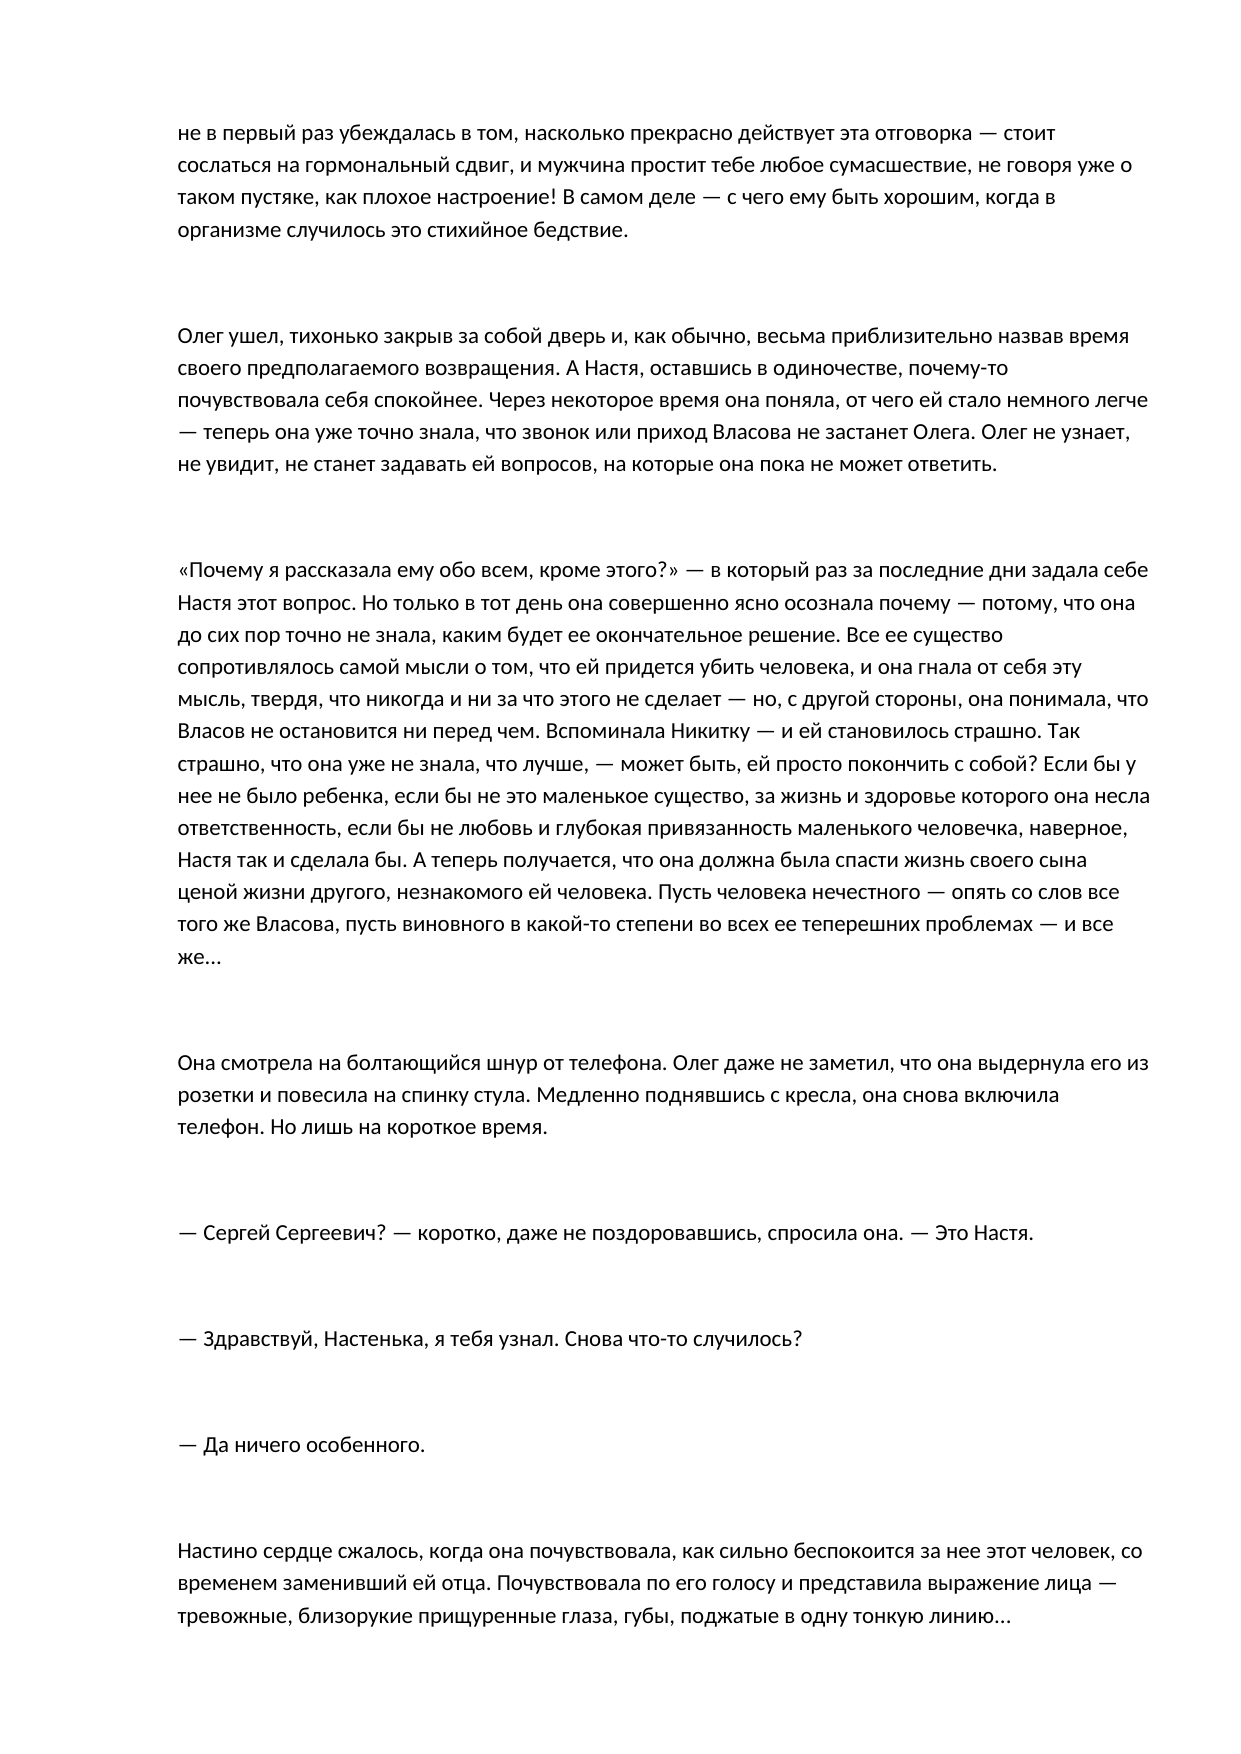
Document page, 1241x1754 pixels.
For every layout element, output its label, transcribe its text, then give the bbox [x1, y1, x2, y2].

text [177, 118, 1152, 243]
text Настино сердце сжалось, когда она почувствовала, как сильно беспокоится за нее этот человек, со временем заменивший ей отца. Почувствовала по его голосу и представила выражение лица — тревожные, близорукие прищуренные глаза, губы, поджатые в одну тонкую линию... [177, 1536, 1152, 1629]
text — Да ничего особенного. [177, 1430, 1152, 1458]
text Олег ушел, тихонько закрыв за собой дверь и, как обычно, весьма приблизительно назвав время своего предполагаемого возвращения. А Настя, оставшись в одиночестве, почему-то почувствовала себя спокойнее. Через некоторое время она поняла, от чего ей стало немного легче — теперь она уже точно знала, что звонок или приход Власова не застанет Олега. Олег не узнает, не увидит, не станет задавать ей вопросов, на которые она пока не может ответить. [177, 321, 1152, 477]
text — Сергей Сергеевич? — коротко, даже не поздоровавшись, спросила она. — Это Настя. [177, 1218, 1152, 1246]
text Она смотрела на болтающийся шнур от телефона. Олег даже не заметил, что она выдернула его из розетки и повесила на спинку стула. Медленно поднявшись с кресла, она снова включила телефон. Но лишь на короткое время. [177, 1048, 1152, 1140]
text «Почему я рассказала ему обо всем, кроме этого?» — в который раз за последние дни задала себе Настя этот вопрос. Но только в тот день она совершенно ясно осознала почему — потому, что она до сих пор точно не знала, каким будет ее окончательное решение. Все ее существо сопротивлялось самой мысли о том, что ей придется убить человека, и она гнала от себя эту мысль, твердя, что никогда и ни за что этого не сделает — но, с другой стороны, она понимала, что Власов не остановится ни перед чем. Вспоминала Никитку — и ей становилось страшно. Так страшно, что она уже не знала, что лучше, — может быть, ей просто покончить с собой? Если бы у нее не было ребенка, если бы не это маленькое существо, за жизнь и здоровье которого она несла ответственность, если бы не любовь и глубокая привязанность маленького человечка, наверное, Настя так и сделала бы. А теперь получается, что она должна была спасти жизнь своего сына ценой жизни другого, незнакомого ей человека. Пусть человека нечестного — опять со слов все того же Власова, пусть виновного в какой-то степени во всех ее теперешних проблемах — и все же... [177, 556, 1152, 970]
text — Здравствуй, Настенька, я тебя узнал. Снова что-то случилось? [177, 1324, 1152, 1352]
